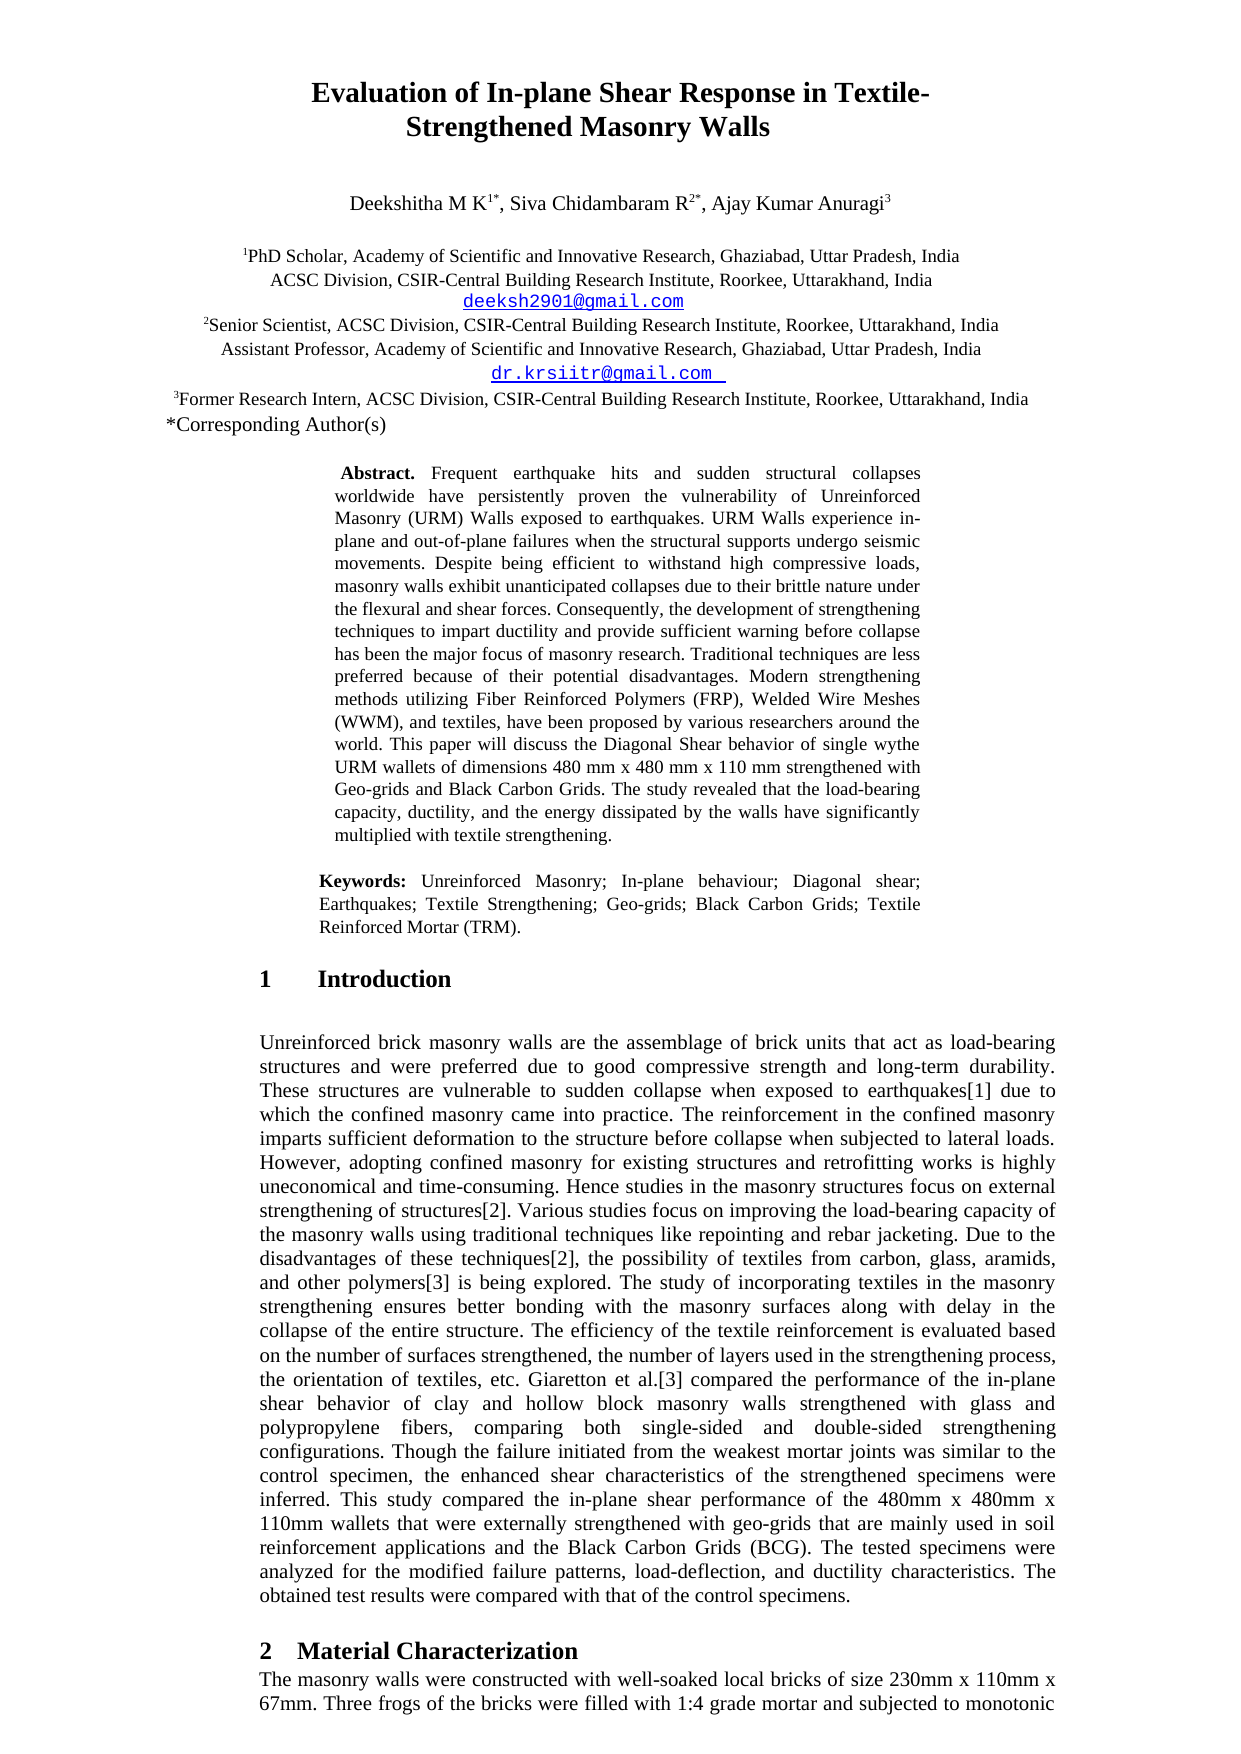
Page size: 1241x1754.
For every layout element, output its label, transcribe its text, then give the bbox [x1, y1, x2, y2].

subtitle Introduction [259, 964, 981, 993]
text dr.krsiitr@gmail.com [109, 361, 1037, 386]
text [259, 1667, 1057, 1715]
text 3Former Research Intern, ACSC Division, CSIR-Central Building Research Institute, Roorkee, Uttarakhand, India [109, 388, 1037, 410]
text ACSC Division, CSIR-Central Building Research Institute, Roorkee, Uttarakhand, India deeksh2901@gmail.com [109, 268, 1037, 313]
text Deekshitha M K1*, Siva Chidambaram R2*, Ajay Kumar Anuragi3 [175, 191, 1065, 215]
text Keywords: Unreinforced Masonry; In-plane behaviour; Diagonal shear; Earthquakes; Textile Strengthening; Geo-grids; Black Carbon Grids; Textile Reinforced Mortar (TRM). [319, 869, 921, 938]
text Abstract. Frequent earthquake hits and sudden structural collapses worldwide have persistently proven the vulnerability of Unreinforced Masonry (URM) Walls exposed to earthquakes. URM Walls experience in-plane and out-of-plane failures when the structural supports undergo seismic movements. Despite being efficient to withstand high compressive loads, masonry walls exhibit unanticipated collapses due to their brittle nature under the flexural and shear forces. Consequently, the development of strengthening techniques to impart ductility and provide sufficient warning before collapse has been the major focus of masonry research. Traditional techniques are less preferred because of their potential disadvantages. Modern strengthening methods utilizing Fiber Reinforced Polymers (FRP), Welded Wire Meshes (WWM), and textiles, have been proposed by various researchers around the world. This paper will discuss the Diagonal Shear behavior of single wythe URM wallets of dimensions 480 mm x 480 mm x 110 mm strengthened with Geo-grids and Black Carbon Grids. The study revealed that the load-bearing capacity, ductility, and the energy dissipated by the walls have significantly multiplied with textile strengthening. [334, 462, 921, 845]
subtitle 2 Material Characterization [259, 1636, 1057, 1665]
text *Corresponding Author(s) [109, 411, 1037, 436]
text Assistant Professor, Academy of Scientific and Innovative Research, Ghaziabad, Uttar Pradesh, India [109, 337, 1037, 359]
text 2Senior Scientist, ACSC Division, CSIR-Central Building Research Institute, Roorkee, Uttarakhand, India [109, 314, 1037, 336]
text Unreinforced brick masonry walls are the assemblage of brick units that act as load-bearing structures and were preferred due to good compressive strength and long-term durability. These structures are vulnerable to sudden collapse when exposed to earthquakes[1] due to which the confined masonry came into practice. The reinforcement in the confined masonry imparts sufficient deformation to the structure before collapse when subjected to lateral loads. However, adopting confined masonry for existing structures and retrofitting works is highly uneconomical and time-consuming. Hence studies in the masonry structures focus on external strengthening of structures[2]. Various studies focus on improving the load-bearing capacity of the masonry walls using traditional techniques like repointing and rebar jacketing. Due to the disadvantages of these techniques[2], the possibility of textiles from carbon, glass, aramids, and other polymers[3] is being explored. The study of incorporating textiles in the masonry strengthening ensures better bonding with the masonry surfaces along with delay in the collapse of the entire structure. The efficiency of the textile reinforcement is evaluated based on the number of surfaces strengthened, the number of layers used in the strengthening process, the orientation of textiles, etc. Giaretton et al.[3] compared the performance of the in-plane shear behavior of clay and hollow block masonry walls strengthened with glass and polypropylene fibers, comparing both single-sided and double-sided strengthening configurations. Though the failure initiated from the weakest mortar joints was similar to the control specimen, the enhanced shear characteristics of the strengthened specimens were inferred. This study compared the in-plane shear performance of the 480mm x 480mm x 110mm wallets that were externally strengthened with geo-grids that are mainly used in soil reinforcement applications and the Black Carbon Grids (BCG). The tested specimens were analyzed for the modified failure patterns, load-deflection, and ductility characteristics. The obtained test results were compared with that of the control specimens. [259, 1030, 1057, 1607]
text 1PhD Scholar, Academy of Scientific and Innovative Research, Ghaziabad, Uttar Pradesh, India [109, 245, 1037, 267]
text Evaluation of In-plane Shear Response in Textile-Strengthened Masonry Walls [175, 75, 1001, 142]
